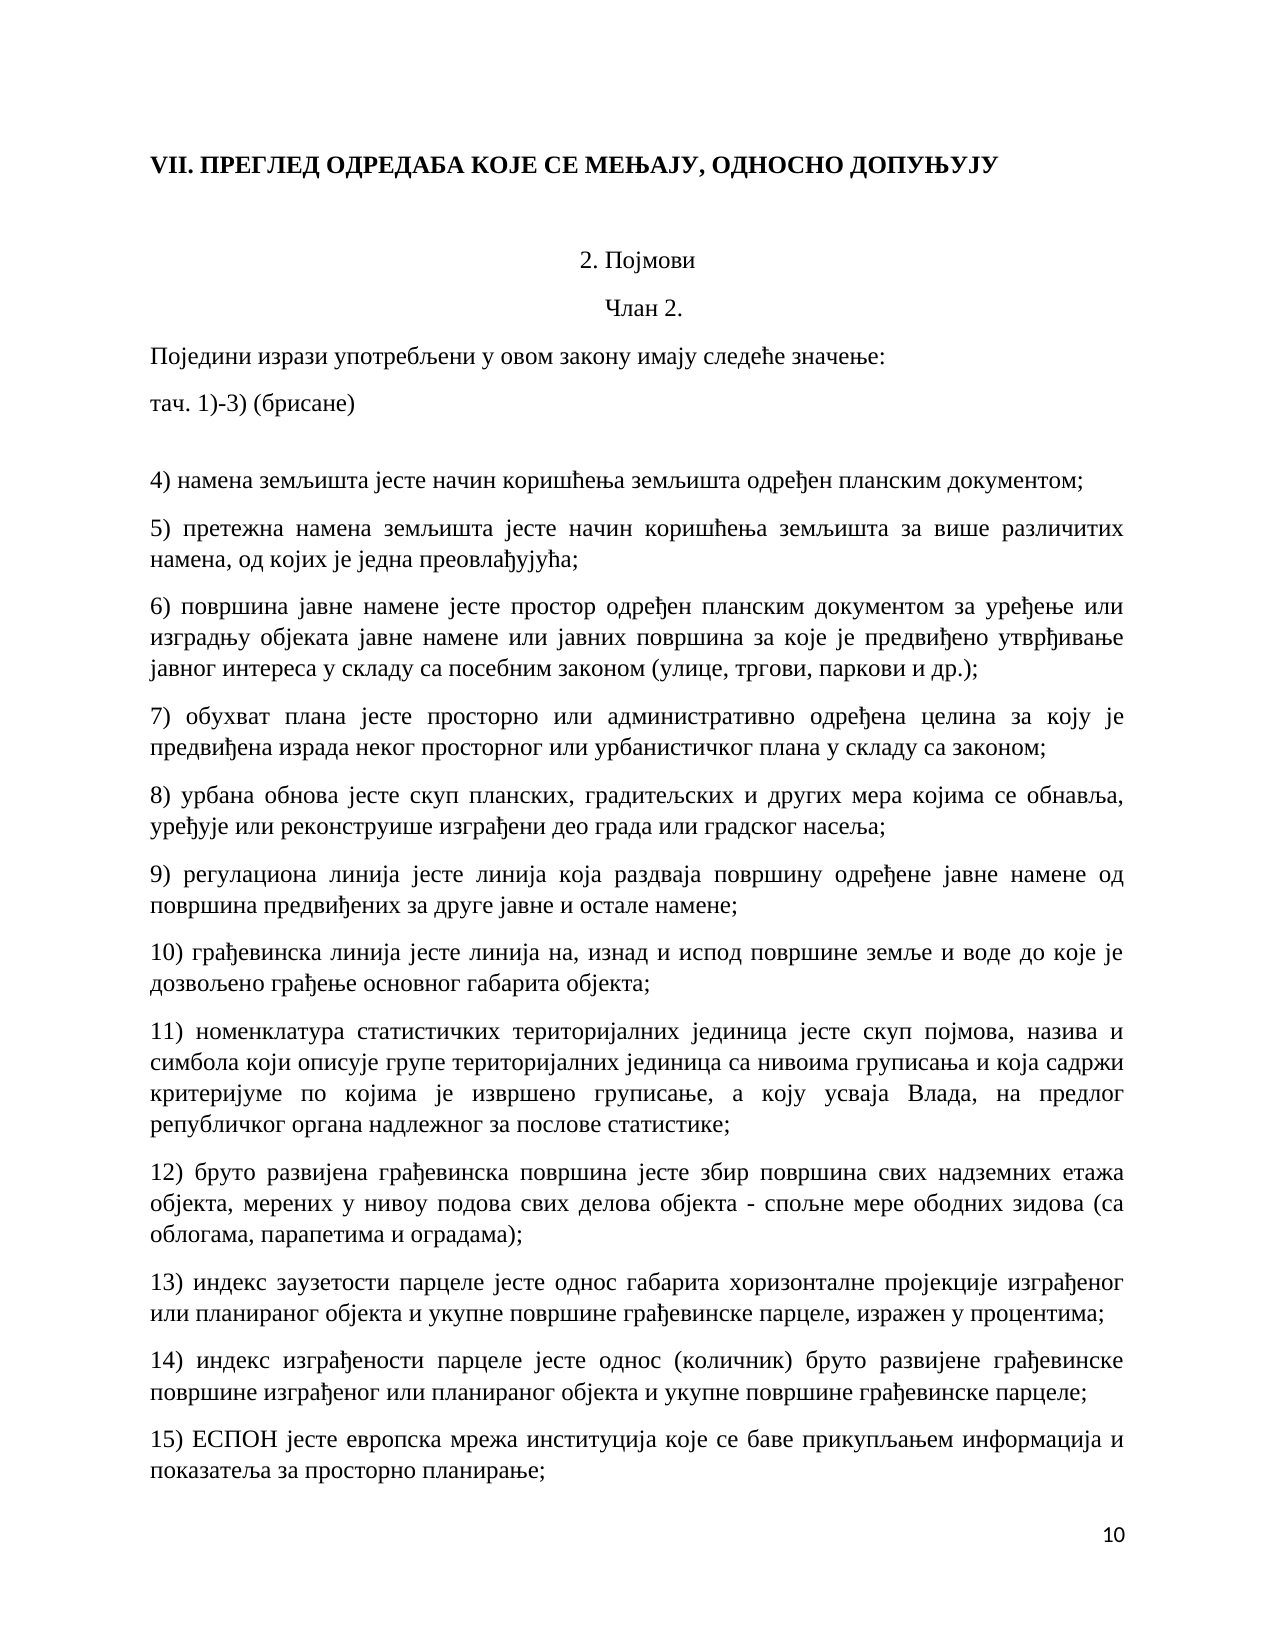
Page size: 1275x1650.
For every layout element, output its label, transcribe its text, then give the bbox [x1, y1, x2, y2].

text тач. 1)-3) (брисане) [150, 388, 1126, 417]
text 11) номенклатура статистичких територијалних јединица јесте скуп појмова, назива и симбола који описује групе територијалних јединица са нивоима груписања и која садржи критеријуме по којима је извршено груписање, а коју усваја Влада, на предлог републичког органа надлежног за послове статистике; [150, 1016, 1125, 1138]
text 7) обухват плана јесте просторно или административно одређена целина за коју је предвиђена израда неког просторног или урбанистичког плана у складу са законом; [150, 701, 1125, 761]
text 9) регулациона линија јесте линија која раздваја површину одређене јавне намене од површина предвиђених за друге јавне и остале намене; [150, 859, 1125, 918]
text 5) претежна намена земљишта јесте начин коришћења земљишта за више различитих намена, од којих је једна преовлађујућа; [150, 513, 1125, 572]
text 8) урбана обнова јесте скуп планских, градитељских и других мера којима се обнавља, уређује или реконструише изграђени део града или градског насеља; [150, 780, 1125, 840]
text 13) индекс заузетости парцеле јесте однос габарита хоризонталне пројекције изграђеног или планираног објекта и укупне површине грађевинске парцеле, изражен у процентима; [150, 1267, 1125, 1327]
text 4) намена земљишта јесте начин коришћења земљишта одређен планским документом; [150, 465, 1125, 494]
text VII. ПРЕГЛЕД ОДРЕДАБА КОЈЕ СЕ МЕЊАЈУ, ОДНОСНО ДОПУЊУЈУ [150, 150, 1125, 179]
text 10) грађевинска линија јесте линија на, изнад и испод површине земље и воде до које је дозвољено грађење основног габарита објекта; [150, 937, 1125, 997]
text Члан 2. [150, 293, 1125, 322]
text 12) бруто развијена грађевинска површина јесте збир површина свих надземних етажа објекта, мерених у нивоу подова свих делова објекта - спољне мере ободних зидова (са облогама, парапетима и оградама); [150, 1157, 1125, 1248]
text 2. Појмови [150, 245, 1125, 274]
text 15) ЕСПОН јесте европска мрежа институција које се баве прикупљањем информација и показатеља за просторно планирање; [150, 1424, 1125, 1484]
text Поједини изрази употребљени у овом закону имају следеће значење: [150, 341, 1125, 369]
text 14) индекс изграђености парцеле јесте однос (количник) бруто развијене грађевинске површине изграђеног или планираног објекта и укупне површине грађевинске парцеле; [150, 1346, 1125, 1405]
text 6) површина јавне намене јесте простор одређен планским документом за уређење или изградњу објеката јавне намене или јавних површина за које је предвиђено утврђивање јавног интереса у складу са посебним законом (улице, тргови, паркови и др.); [150, 591, 1125, 682]
